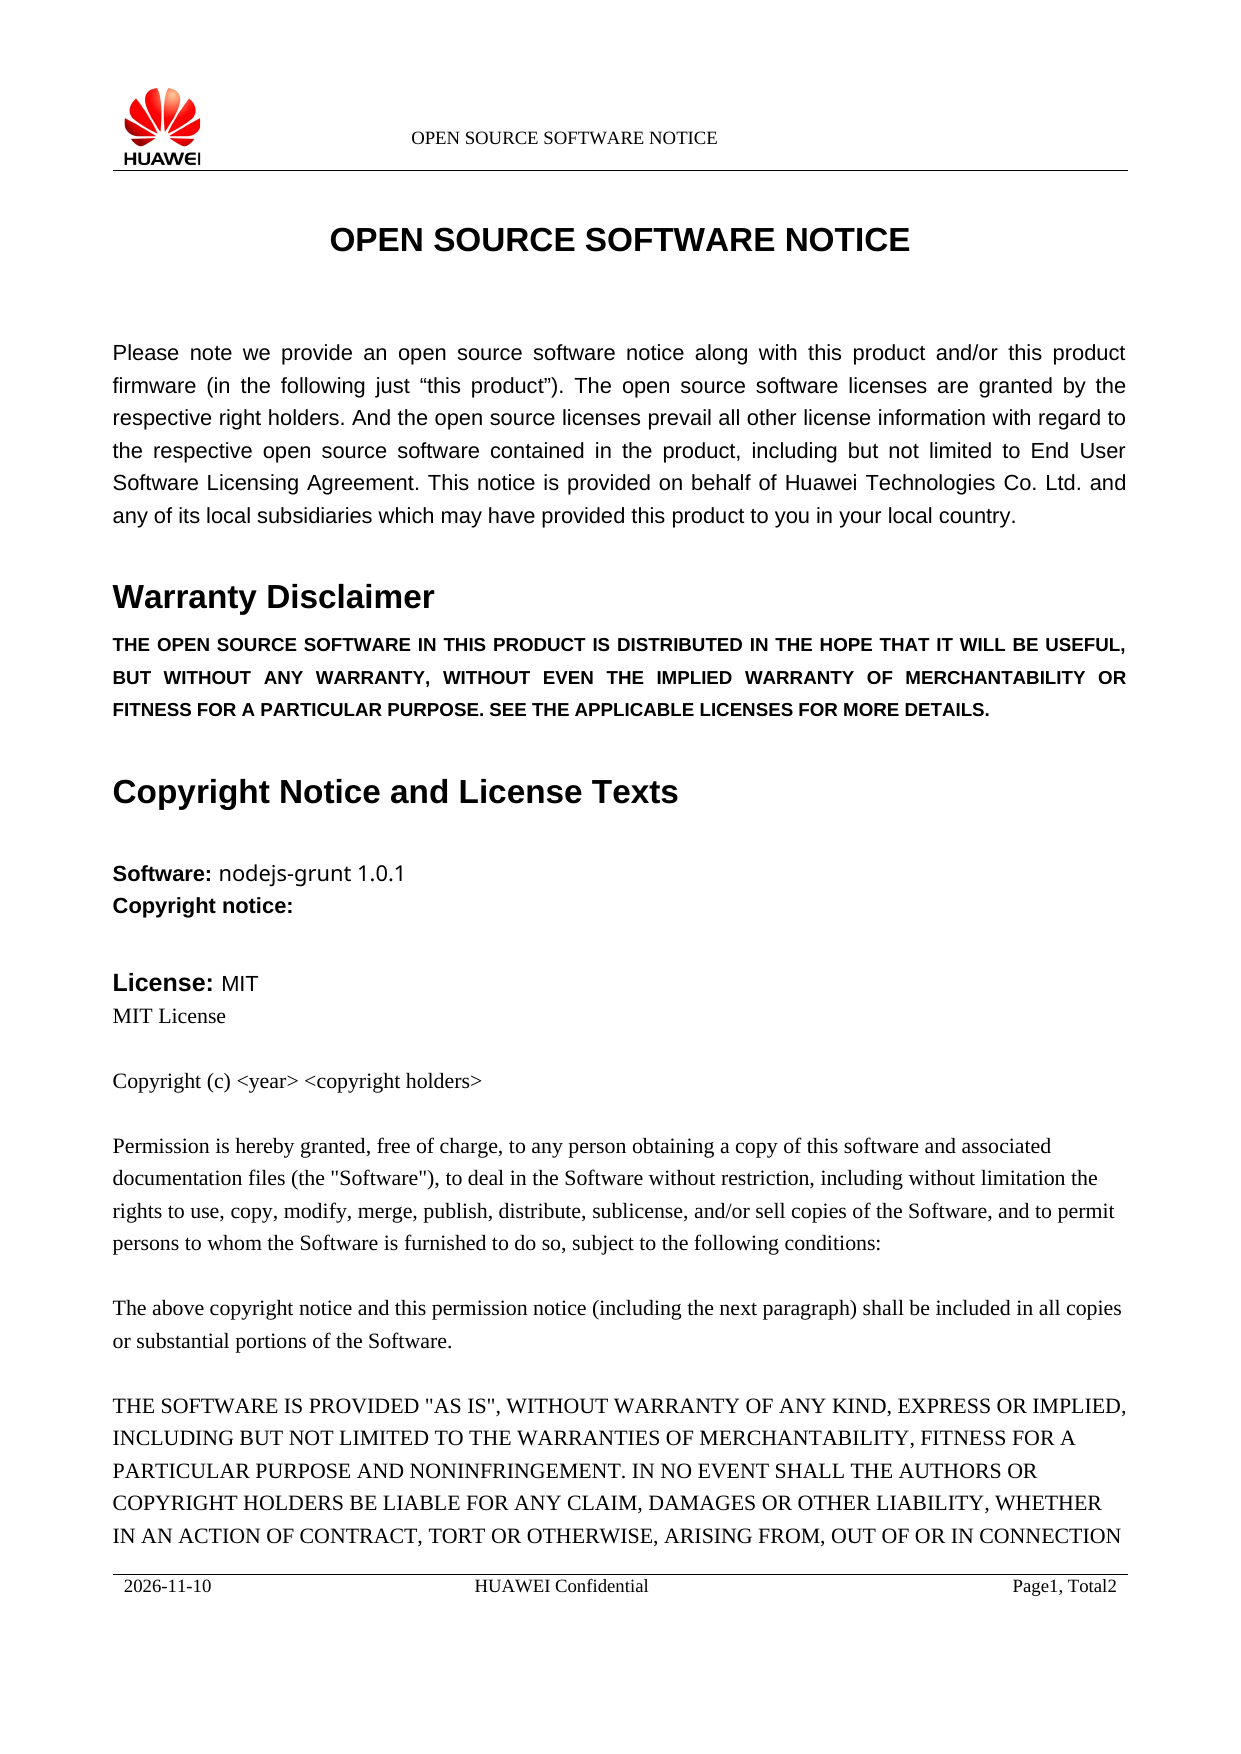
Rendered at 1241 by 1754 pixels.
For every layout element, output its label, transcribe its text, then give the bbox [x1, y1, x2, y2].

text OPEN SOURCE SOFTWARE NOTICE [112, 206, 1128, 271]
text Copyright notice: [112, 889, 1128, 921]
text License: MIT [112, 966, 1128, 999]
text Warranty Disclaimer [112, 564, 1128, 629]
text Copyright Notice and License Texts [112, 759, 1128, 824]
title Software: nodejs-grunt 1.0.1 [112, 856, 1128, 889]
text The open source software in this product is distributed in the hope that it will be useful, but WITHOUT ANY WARRANTY, without even the implied warranty of MERCHANTABILITY or FITNESS FOR A PARTICULAR PURPOSE. See the applicable licenses for more details. [112, 629, 1128, 726]
text Please note we provide an open source software notice along with this product and/or this product firmware (in the following just “this product”). The open source software licenses are granted by the respective right holders. And the open source licenses prevail all other license information with regard to the respective open source software contained in the product, including but not limited to End User Software Licensing Agreement. This notice is provided on behalf of Huawei Technologies Co. Ltd. and any of its local subsidiaries which may have provided this product to you in your local country. [112, 336, 1128, 531]
picture [124, 88, 201, 165]
